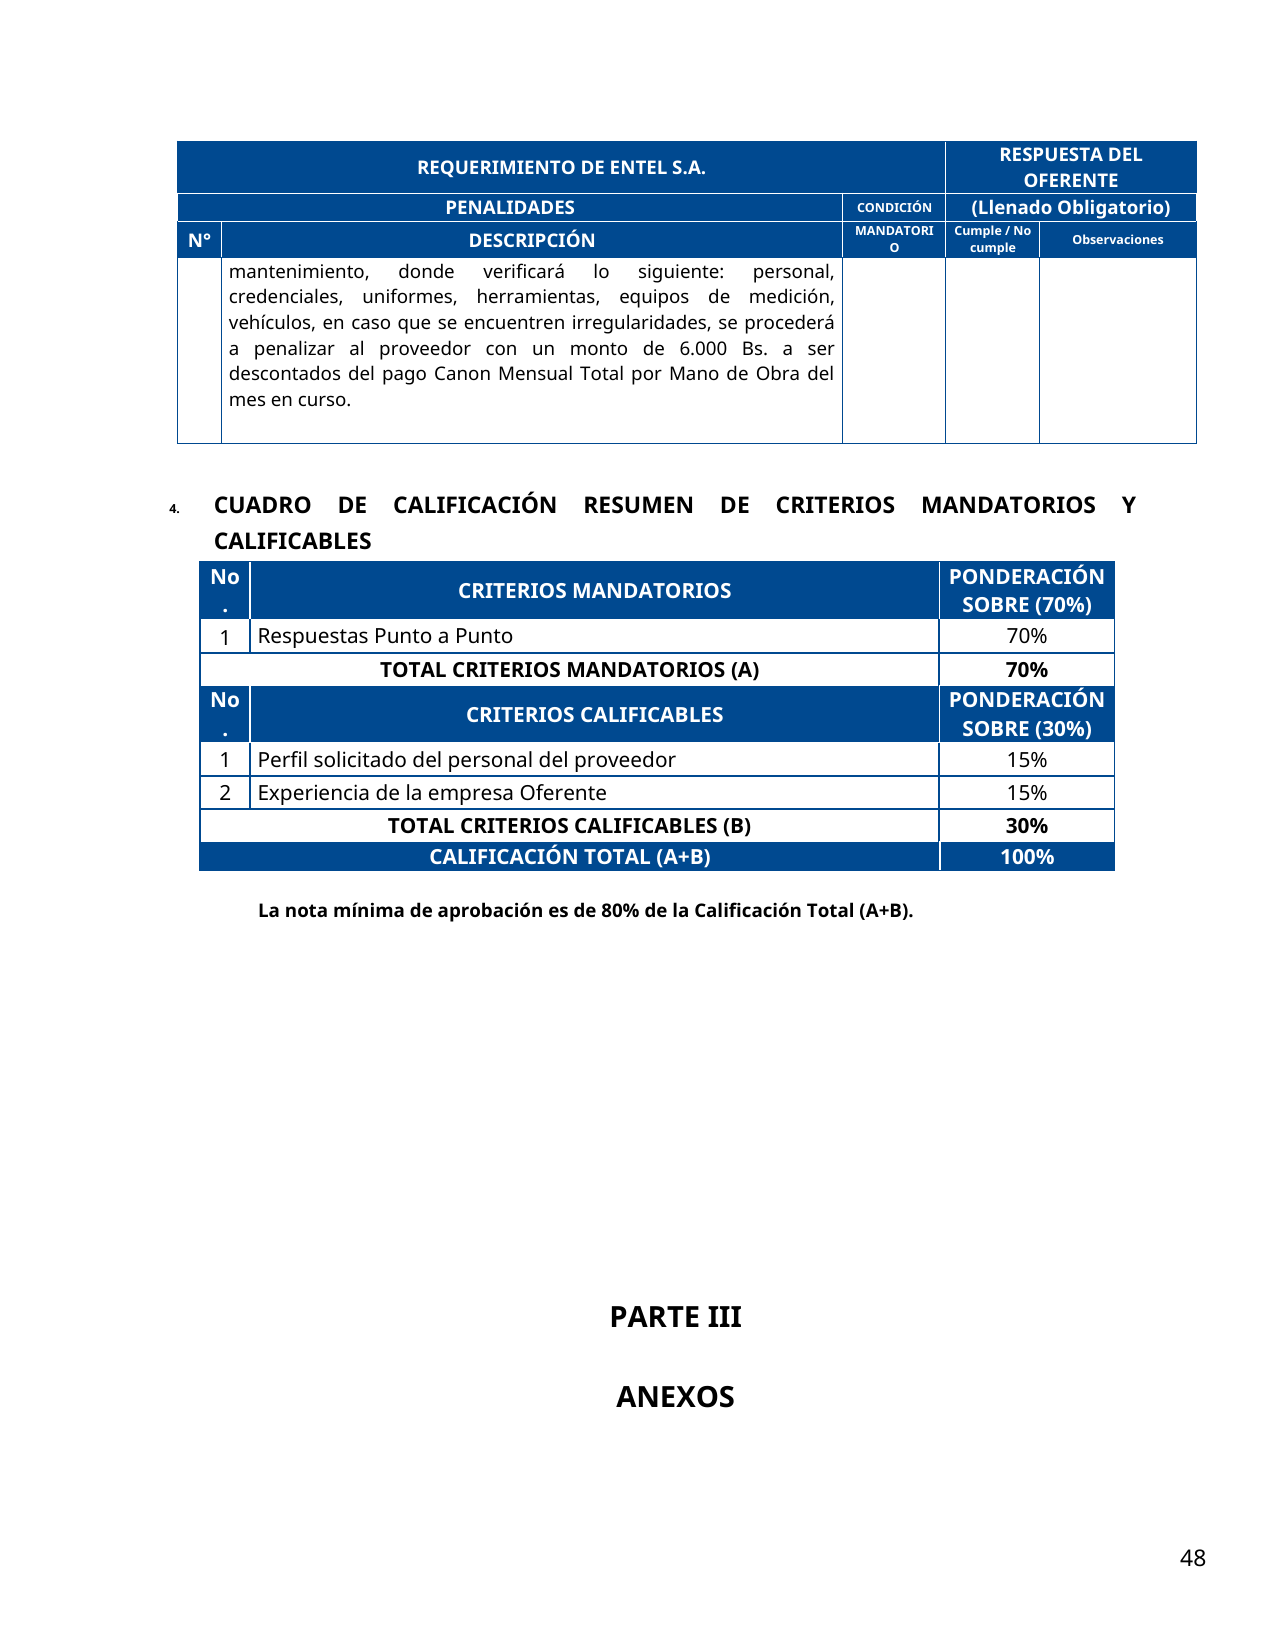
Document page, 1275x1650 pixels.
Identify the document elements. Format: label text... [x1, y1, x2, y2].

table_cell CALIFICACIÓN TOTAL (A+B) [201, 842, 939, 870]
table_cell 15% [940, 777, 1114, 808]
table_cell 70% [940, 620, 1114, 652]
list CUADRO DE CALIFICACIÓN RESUMEN DE CRITERIOS MANDATORIOS Y CALIFICABLES [169, 489, 1137, 556]
table_header PONDERACIÓN SOBRE (70%) [940, 562, 1114, 619]
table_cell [222, 258, 842, 443]
table_cell (Llenado Obligatorio) [946, 194, 1196, 221]
table_cell Perfil solicitado del personal del proveedor [251, 744, 938, 775]
table_header RESPUESTA DEL OFERENTE [946, 142, 1196, 193]
table_cell Observaciones [1040, 222, 1196, 257]
table_cell 70% [940, 654, 1114, 684]
table_cell 1 [201, 620, 249, 652]
table_cell 100% [941, 842, 1114, 870]
table_cell PONDERACIÓN SOBRE (30%) [940, 686, 1114, 742]
table_cell [946, 258, 1039, 443]
table_header CRITERIOS MANDATORIOS [251, 562, 939, 619]
table_cell Respuestas Punto a Punto [251, 620, 938, 652]
table_cell CONDICIÓN [843, 194, 945, 221]
table_cell CRITERIOS CALIFICABLES [251, 686, 939, 742]
table_cell TOTAL CRITERIOS MANDATORIOS (A) [201, 654, 938, 684]
table_cell MANDATORIO [843, 222, 945, 257]
table_cell 1 [201, 744, 249, 775]
table_cell 2 [201, 777, 249, 808]
table_cell Cumple / No cumple [946, 222, 1039, 257]
table_cell N° [178, 222, 221, 257]
table_header No. [201, 562, 249, 619]
table_cell [843, 258, 945, 443]
table_cell PENALIDADES [178, 194, 842, 221]
table_cell 15% [940, 744, 1114, 775]
table_cell 5 [178, 258, 221, 443]
table_cell TOTAL CRITERIOS CALIFICABLES (B) [201, 810, 938, 841]
table_cell [1040, 258, 1196, 443]
table_cell No. [201, 686, 249, 742]
text La nota mínima de aprobación es de 80% de la Calificación Total (A+B). [213, 897, 1137, 922]
text ANEXOS [213, 1376, 1137, 1416]
table_cell 30% [940, 810, 1114, 841]
table_cell DESCRIPCIÓN [222, 222, 842, 257]
subtitle PARTE III [213, 1297, 1137, 1336]
table_header REQUERIMIENTO DE ENTEL S.A. [178, 142, 945, 193]
table_cell Experiencia de la empresa Oferente [251, 777, 938, 808]
